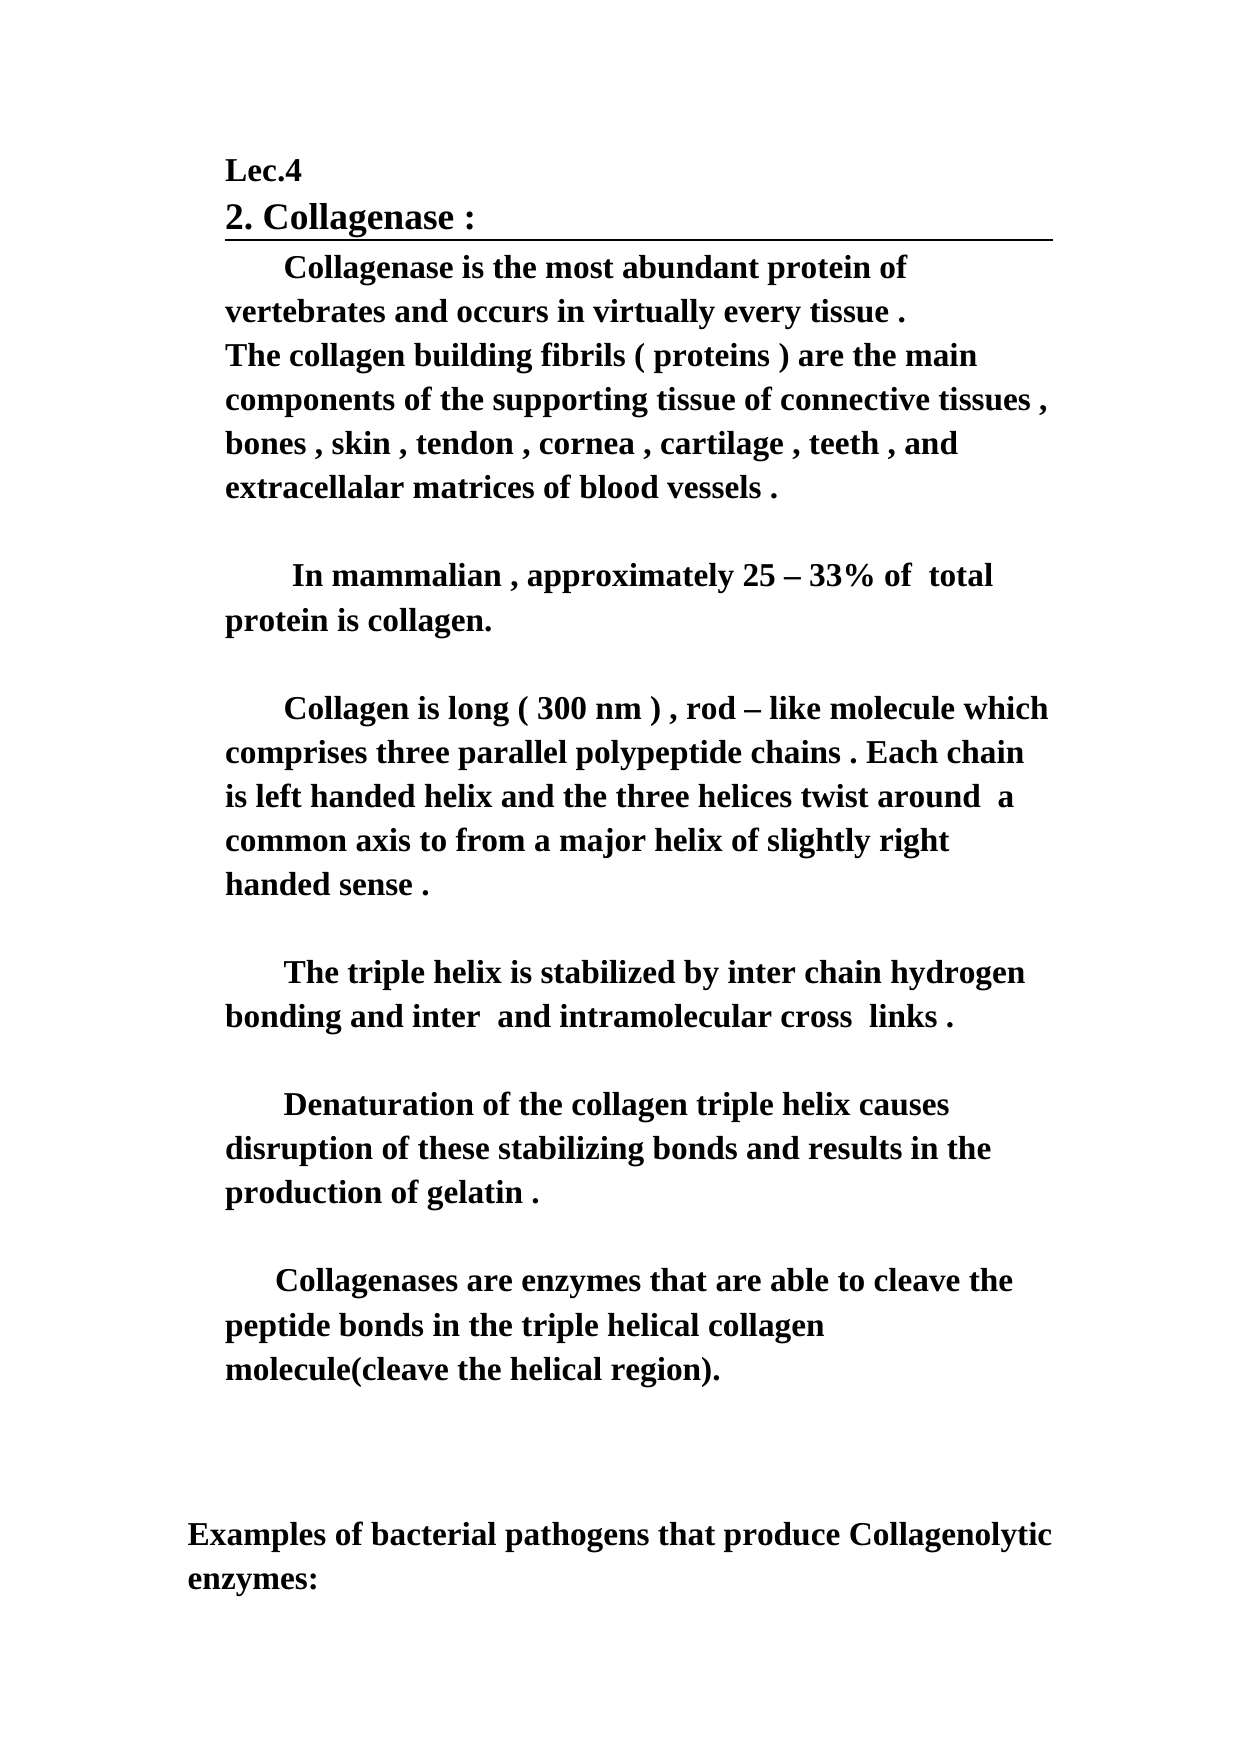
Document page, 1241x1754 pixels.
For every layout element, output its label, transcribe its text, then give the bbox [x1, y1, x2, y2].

text Examples of bacterial pathogens that produce Collagenolytic enzymes: [187, 1514, 1053, 1596]
text Collagen is long ( 300 nm ) , rod – like molecule which comprises three parallel polypeptide chains . Each chain is left handed helix and the three helices twist around a common axis to from a major helix of slightly right handed sense . [225, 688, 1053, 902]
text Collagenases are enzymes that are able to cleave the peptide bonds in the triple helical collagen molecule(cleave the helical region). [225, 1261, 1053, 1387]
text The triple helix is stabilized by inter chain hydrogen bonding and inter and intramolecular cross links . [225, 952, 1053, 1035]
text Denaturation of the collagen triple helix causes disruption of these stabilizing bonds and results in the production of gelatin . [225, 1084, 1053, 1211]
text Lec.4 [225, 150, 1053, 188]
text The collagen building fibrils ( proteins ) are the main components of the supporting tissue of connective tissues , bones , skin , tendon , cornea , cartilage , teeth , and extracellalar matrices of blood vessels . [225, 335, 1053, 506]
text Collagenase is the most abundant protein of vertebrates and occurs in virtually every tissue . [225, 247, 1053, 330]
text 2. Collagenase : [225, 194, 1053, 239]
text In mammalian , approximately 25 – 33% of total protein is collagen. [225, 556, 1053, 638]
